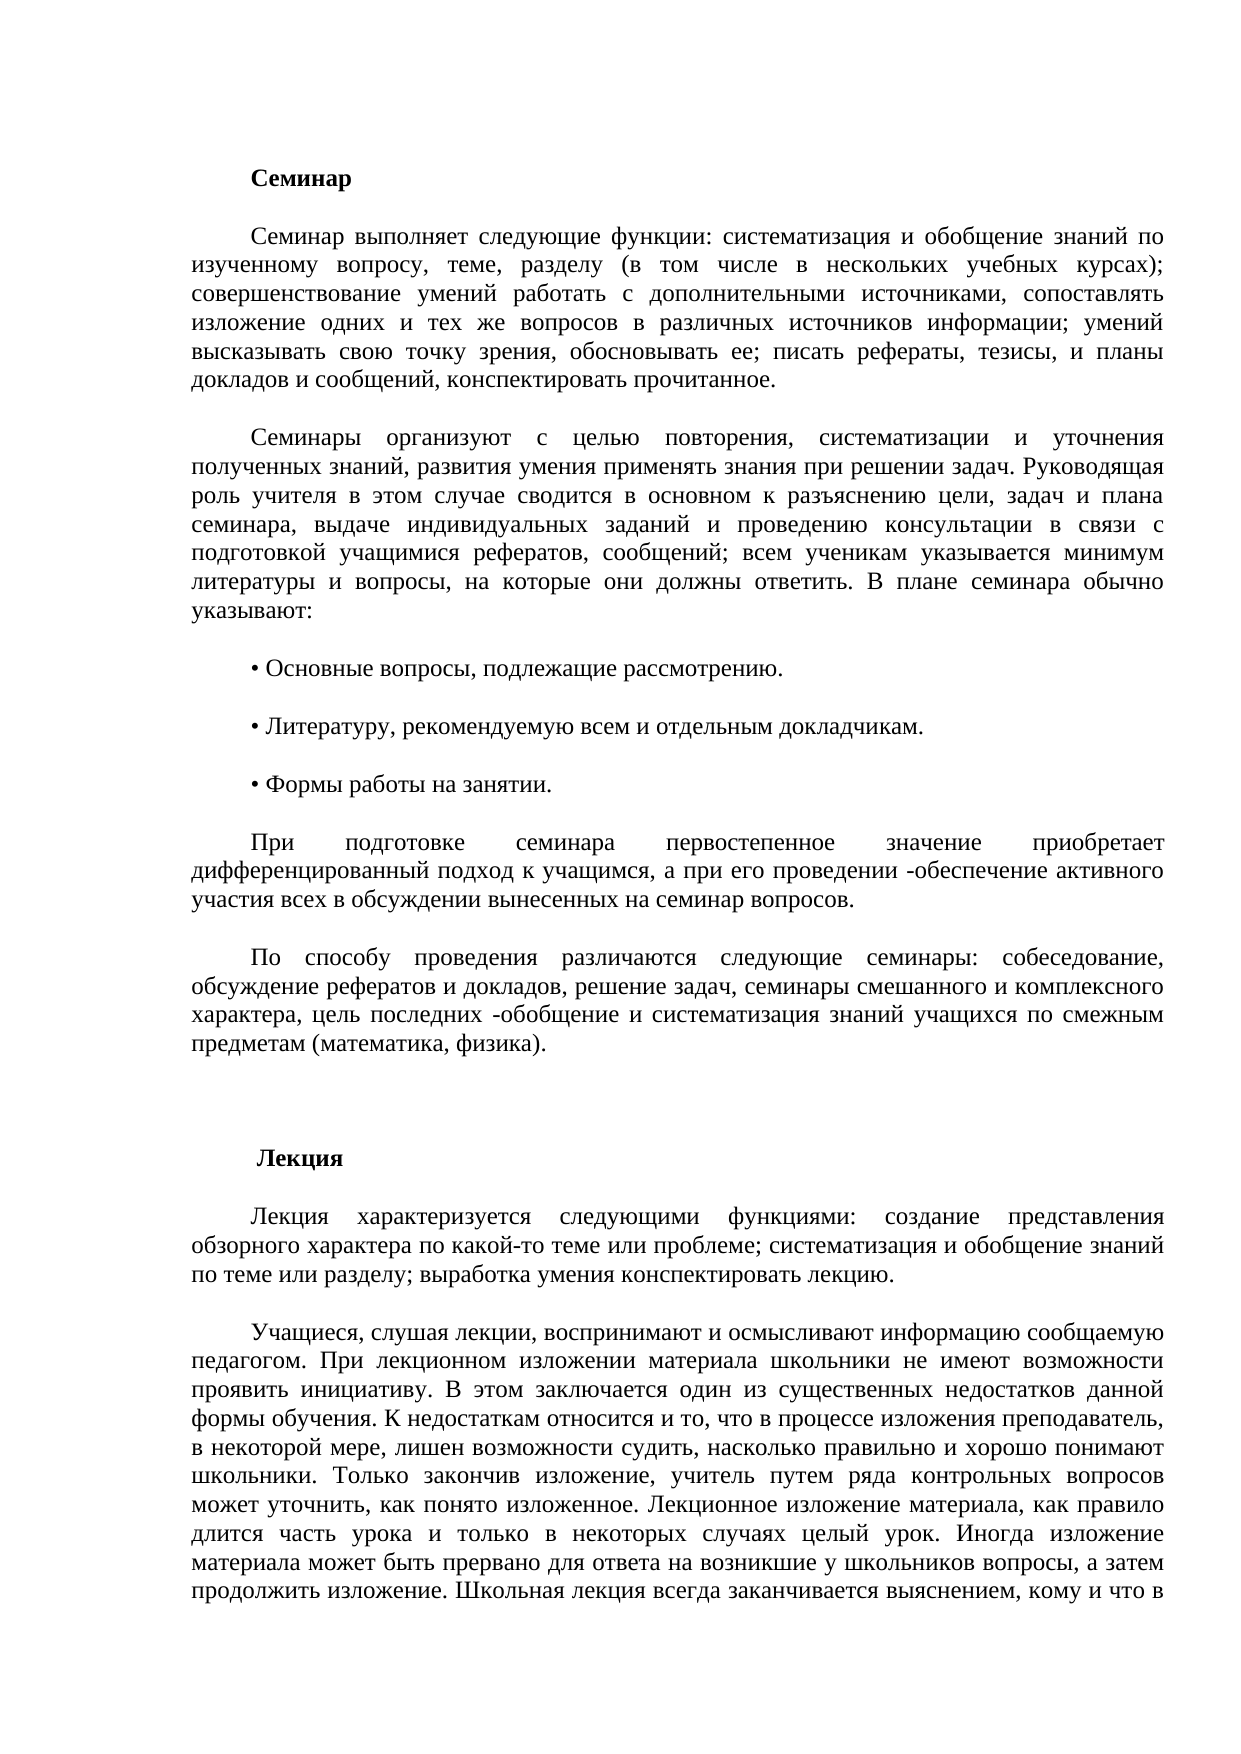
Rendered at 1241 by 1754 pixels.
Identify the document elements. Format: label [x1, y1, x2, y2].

table_header [176, 118, 1181, 1620]
